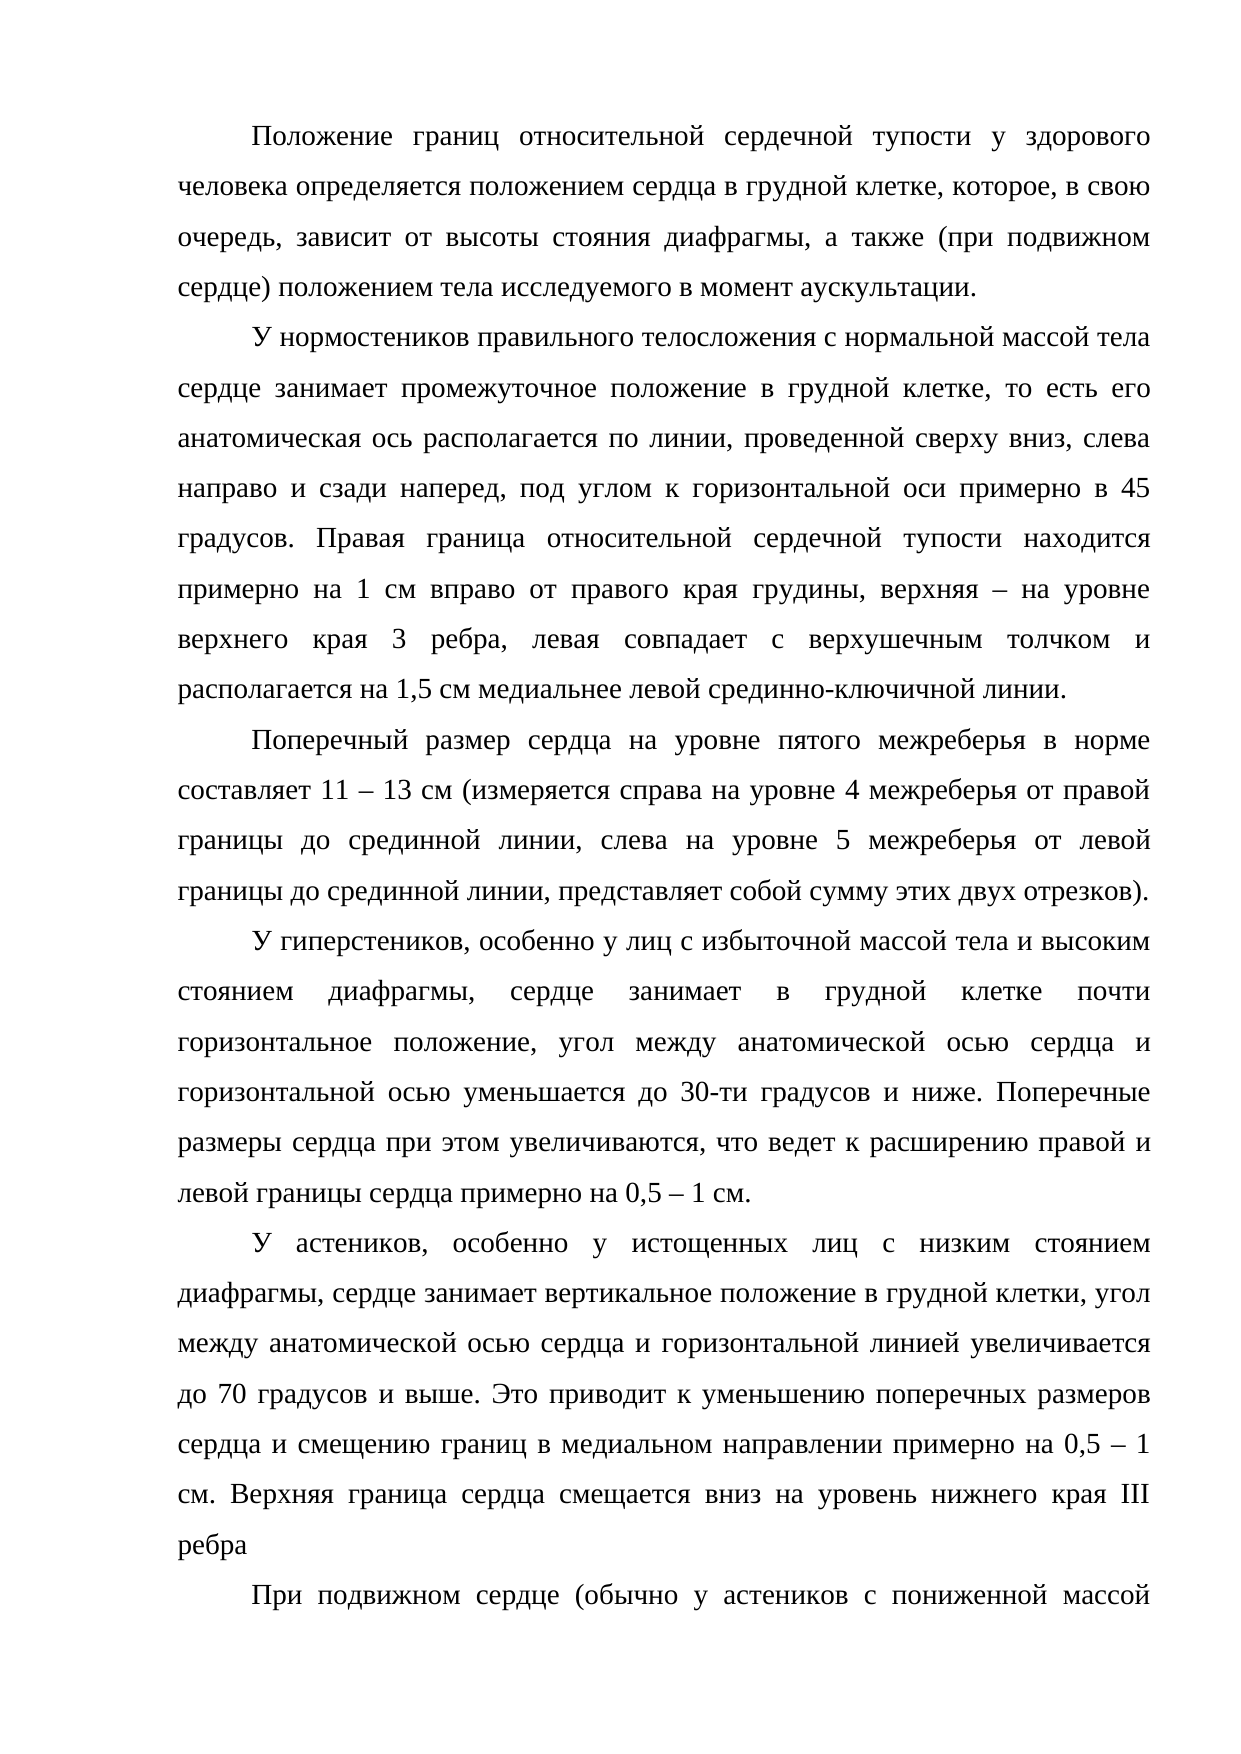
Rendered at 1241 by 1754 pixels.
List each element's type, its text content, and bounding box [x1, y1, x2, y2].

text У нормостеников правильного телосложения с нормальной массой тела сердце занимает промежуточное положение в грудной клетке, то есть его анатомическая ось располагается по линии, проведенной сверху вниз, слева направо и сзади наперед, под углом к горизонтальной оси примерно в 45 градусов. Правая граница относительной сердечной тупости находится примерно на 1 см вправо от правого края грудины, верхняя – на уровне верхнего края 3 ребра, левая совпадает с верхушечным толчком и располагается на 1,5 см медиальнее левой срединно-ключичной линии. [177, 319, 1152, 705]
text У гиперстеников, особенно у лиц с избыточной массой тела и высоким стоянием диафрагмы, сердце занимает в грудной клетке почти горизонтальное положение, угол между анатомической осью сердца и горизонтальной осью уменьшается до 30-ти градусов и ниже. Поперечные размеры сердца при этом увеличиваются, что ведет к расширению правой и левой границы сердца примерно на 0,5 – 1 см. [177, 923, 1152, 1208]
text Положение границ относительной сердечной тупости у здорового человека определяется положением сердца в грудной клетке, которое, в свою очередь, зависит от высоты стояния диафрагмы, а также (при подвижном сердце) положением тела исследуемого в момент аускультации. [177, 118, 1152, 303]
text Поперечный размер сердца на уровне пятого межреберья в норме составляет 11 – 13 см (измеряется справа на уровне 4 межреберья от правой границы до срединной линии, слева на уровне 5 межреберья от левой границы до срединной линии, представляет собой сумму этих двух отрезков). [177, 722, 1152, 906]
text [177, 1577, 1152, 1611]
text У астеников, особенно у истощенных лиц с низким стоянием диафрагмы, сердце занимает вертикальное положение в грудной клетки, угол между анатомической осью сердца и горизонтальной линией увеличивается до 70 градусов и выше. Это приводит к уменьшению поперечных размеров сердца и смещению границ в медиальном направлении примерно на 0,5 – 1 см. Верхняя граница сердца смещается вниз на уровень нижнего края III ребра [177, 1225, 1152, 1560]
